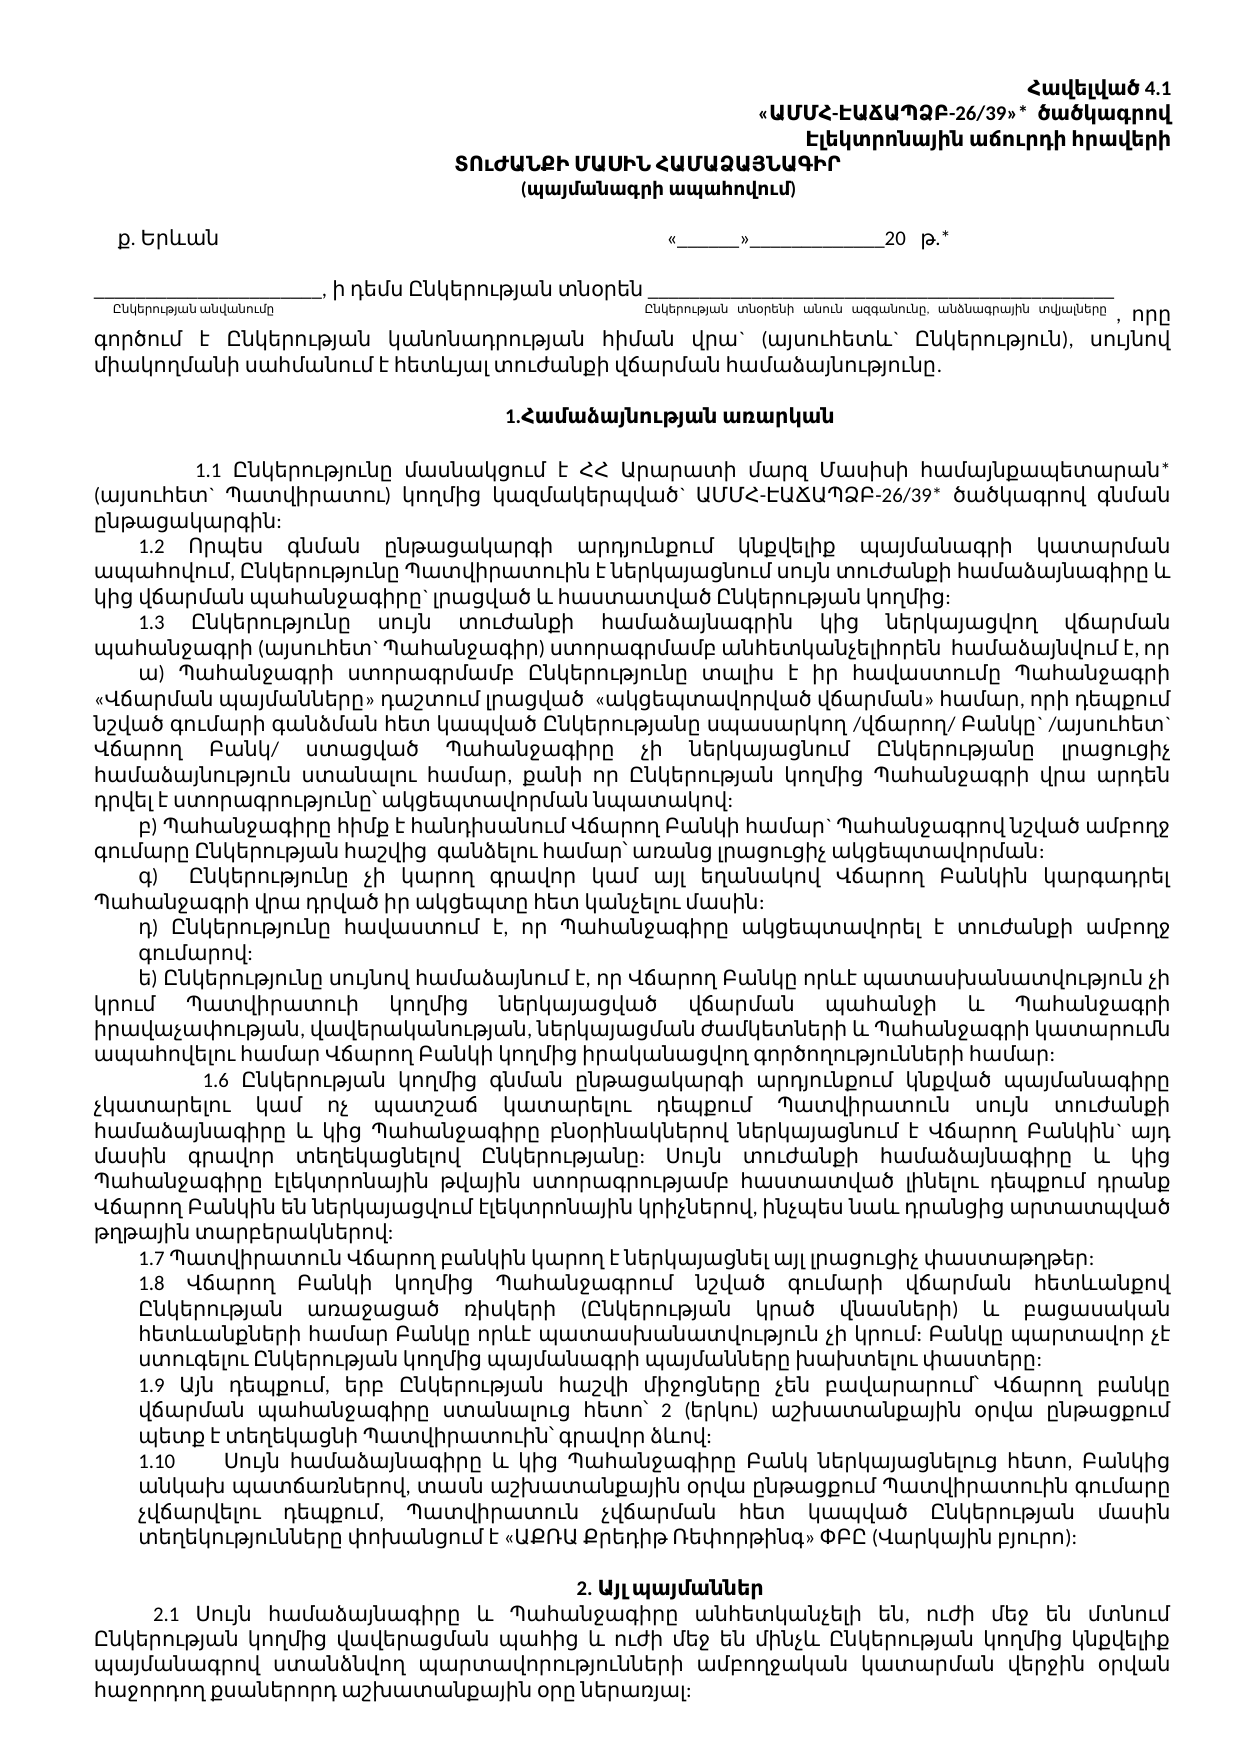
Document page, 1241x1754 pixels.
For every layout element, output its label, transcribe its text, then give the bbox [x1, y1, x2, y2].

text «ԱՄՄՀ-ԷԱՃԱՊՁԲ-26/39»* ծածկագրով [94, 100, 1171, 126]
text ______________________, ի դեմս Ընկերության տնօրեն _____________________________________________ [94, 276, 1171, 301]
text ա) Պահանջագրի ստորագրմամբ Ընկերությունը տալիս է իր հավաստումը Պահանջագրի «Վճարման պայմանները» դաշտում լրացված «ակցեպտավորված վճարման» համար, որի դեպքում նշված գումարի գանձման հետ կապված Ընկերությանը սպասարկող /վճարող/ Բանկը` /այսուհետ` Վճարող Բանկ/ ստացված Պահանջագիրը չի ներկայացնում Ընկերությանը լրացուցիչ համաձայնություն ստանալու համար, քանի որ Ընկերության կողմից Պահանջագրի վրա արդեն դրվել է ստորագրությունը՝ ակցեպտավորման նպատակով: [94, 660, 1171, 813]
text բ) Պահանջագիրը հիմք է հանդիսանում Վճարող Բանկի համար` Պահանջագրով նշված ամբողջ գումարը Ընկերության հաշվից գանձելու համար՝ առանց լրացուցիչ ակցեպտավորման: [94, 813, 1171, 864]
text Ընկերության անվանումը Ընկերության տնօրենի անուն ազգանունը, անձնագրային տվյալները , որը գործում է Ընկերության կանոնադրության հիման վրա` (այսուհետև` Ընկերություն), սույնով միակողմանի սահմանում է հետևյալ տուժանքի վճարման համաձայնությունը. [94, 301, 1171, 377]
text 1.3 Ընկերությունը սույն տուժանքի համաձայնագրին կից ներկայացվող վճարման պահանջագրի (այսուհետ` Պահանջագիր) ստորագրմամբ անհետկանչելիորեն համաձայնվում է, որ [94, 609, 1171, 660]
text դ) Ընկերությունը հավաստում է, որ Պահանջագիրը ակցեպտավորել է տուժանքի ամբողջ գումարով: [138, 914, 1171, 965]
text ք. Երևան «______»_____________20 թ.* [94, 225, 1171, 250]
text ՏՈւԺԱՆՔԻ ՄԱՍԻՆ ՀԱՄԱՁԱՅՆԱԳԻՐ [94, 151, 1171, 177]
text 1.8 Վճարող Բանկի կողմից Պահանջագրում նշված գումարի վճարման հետևանքով Ընկերության առաջացած ռիսկերի (Ընկերության կրած վնասների) և բացասական հետևանքների համար Բանկը որևէ պատասխանատվություն չի կրում: Բանկը պարտավոր չէ ստուգելու Ընկերության կողմից պայմանագրի պայմանները խախտելու փաստերը: [138, 1270, 1171, 1372]
text Հավելված 4.1 [94, 75, 1171, 100]
text 1.7 Պատվիրատուն Վճարող բանկին կարող է ներկայացնել այլ լրացուցիչ փաստաթղթեր: [138, 1245, 1171, 1270]
text 1.10 Սույն համաձայնագիրը և կից Պահանջագիրը Բանկ ներկայացնելուց հետո, Բանկից անկախ պատճառներով, տասն աշխատանքային օրվա ընթացքում Պատվիրատուին գումարը չվճարվելու դեպքում, Պատվիրատուն չվճարման հետ կապված Ընկերության մասին տեղեկությունները փոխանցում է «ԱՔՌԱ Քրեդիթ Ռեփորթինգ» ՓԲԸ (Վարկային բյուրո): [138, 1448, 1171, 1550]
text 1.Համաձայնության առարկան [169, 403, 1171, 428]
text 1.9 Այն դեպքում, երբ Ընկերության հաշվի միջոցները չեն բավարարում՝ Վճարող բանկը վճարման պահանջագիրը ստանալուց հետո՝ 2 (երկու) աշխատանքային օրվա ընթացքում պետք է տեղեկացնի Պատվիրատուին՝ գրավոր ձևով: [138, 1372, 1171, 1448]
text 1.1 Ընկերությունը մասնակցում է ՀՀ Արարատի մարզ Մասիսի համայնքապետարան* (այսուհետ` Պատվիրատու) կողմից կազմակերպված` ԱՄՄՀ-ԷԱՃԱՊՁԲ-26/39* ծածկագրով գնման ընթացակարգին: [94, 457, 1171, 533]
text (պայմանագրի ապահովում) [94, 177, 1171, 199]
text 2. Այլ պայմաններ [169, 1575, 1171, 1601]
text 1.2 Որպես գնման ընթացակարգի արդյունքում կնքվելիք պայմանագրի կատարման ապահովում, Ընկերությունը Պատվիրատուին է ներկայացնում սույն տուժանքի համաձայնագիրը և կից վճարման պահանջագիրը` լրացված և հաստատված Ընկերության կողմից: [94, 533, 1171, 609]
text ե) Ընկերությունը սույնով համաձայնում է, որ Վճարող Բանկը որևէ պատասխանատվություն չի կրում Պատվիրատուի կողմից ներկայացված վճարման պահանջի և Պահանջագրի իրավաչափության, վավերականության, ներկայացման ժամկետների և Պահանջագրի կատարումն ապահովելու համար Վճարող Բանկի կողմից իրականացվող գործողությունների համար: [94, 965, 1171, 1067]
text 1.6 Ընկերության կողմից գնման ընթացակարգի արդյունքում կնքված պայմանագիրը չկատարելու կամ ոչ պատշաճ կատարելու դեպքում Պատվիրատուն սույն տուժանքի համաձայնագիրը և կից Պահանջագիրը բնօրինակներով ներկայացնում է Վճարող Բանկին` այդ մասին գրավոր տեղեկացնելով Ընկերությանը: Սույն տուժանքի համաձայնագիրը և կից Պահանջագիրը էլեկտրոնային թվային ստորագրությամբ հաստատված լինելու դեպքում դրանք Վճարող Բանկին են ներկայացվում էլեկտրոնային կրիչներով, ինչպես նաև դրանցից արտատպված թղթային տարբերակներով: [94, 1067, 1171, 1245]
text Էլեկտրոնային աճուրդի հրավերի [94, 126, 1171, 151]
text 2.1 Սույն համաձայնագիրը և Պահանջագիրը անհետկանչելի են, ուժի մեջ են մտնում Ընկերության կողմից վավերացման պահից և ուժի մեջ են մինչև Ընկերության կողմից կնքվելիք պայմանագրով ստանձնվող պարտավորությունների ամբողջական կատարման վերջին օրվան հաջորդող քսաներորդ աշխատանքային օրը ներառյալ: [94, 1601, 1171, 1702]
text գ) Ընկերությունը չի կարող գրավոր կամ այլ եղանակով Վճարող Բանկին կարգադրել Պահանջագրի վրա դրված իր ակցեպտը հետ կանչելու մասին: [94, 864, 1171, 914]
